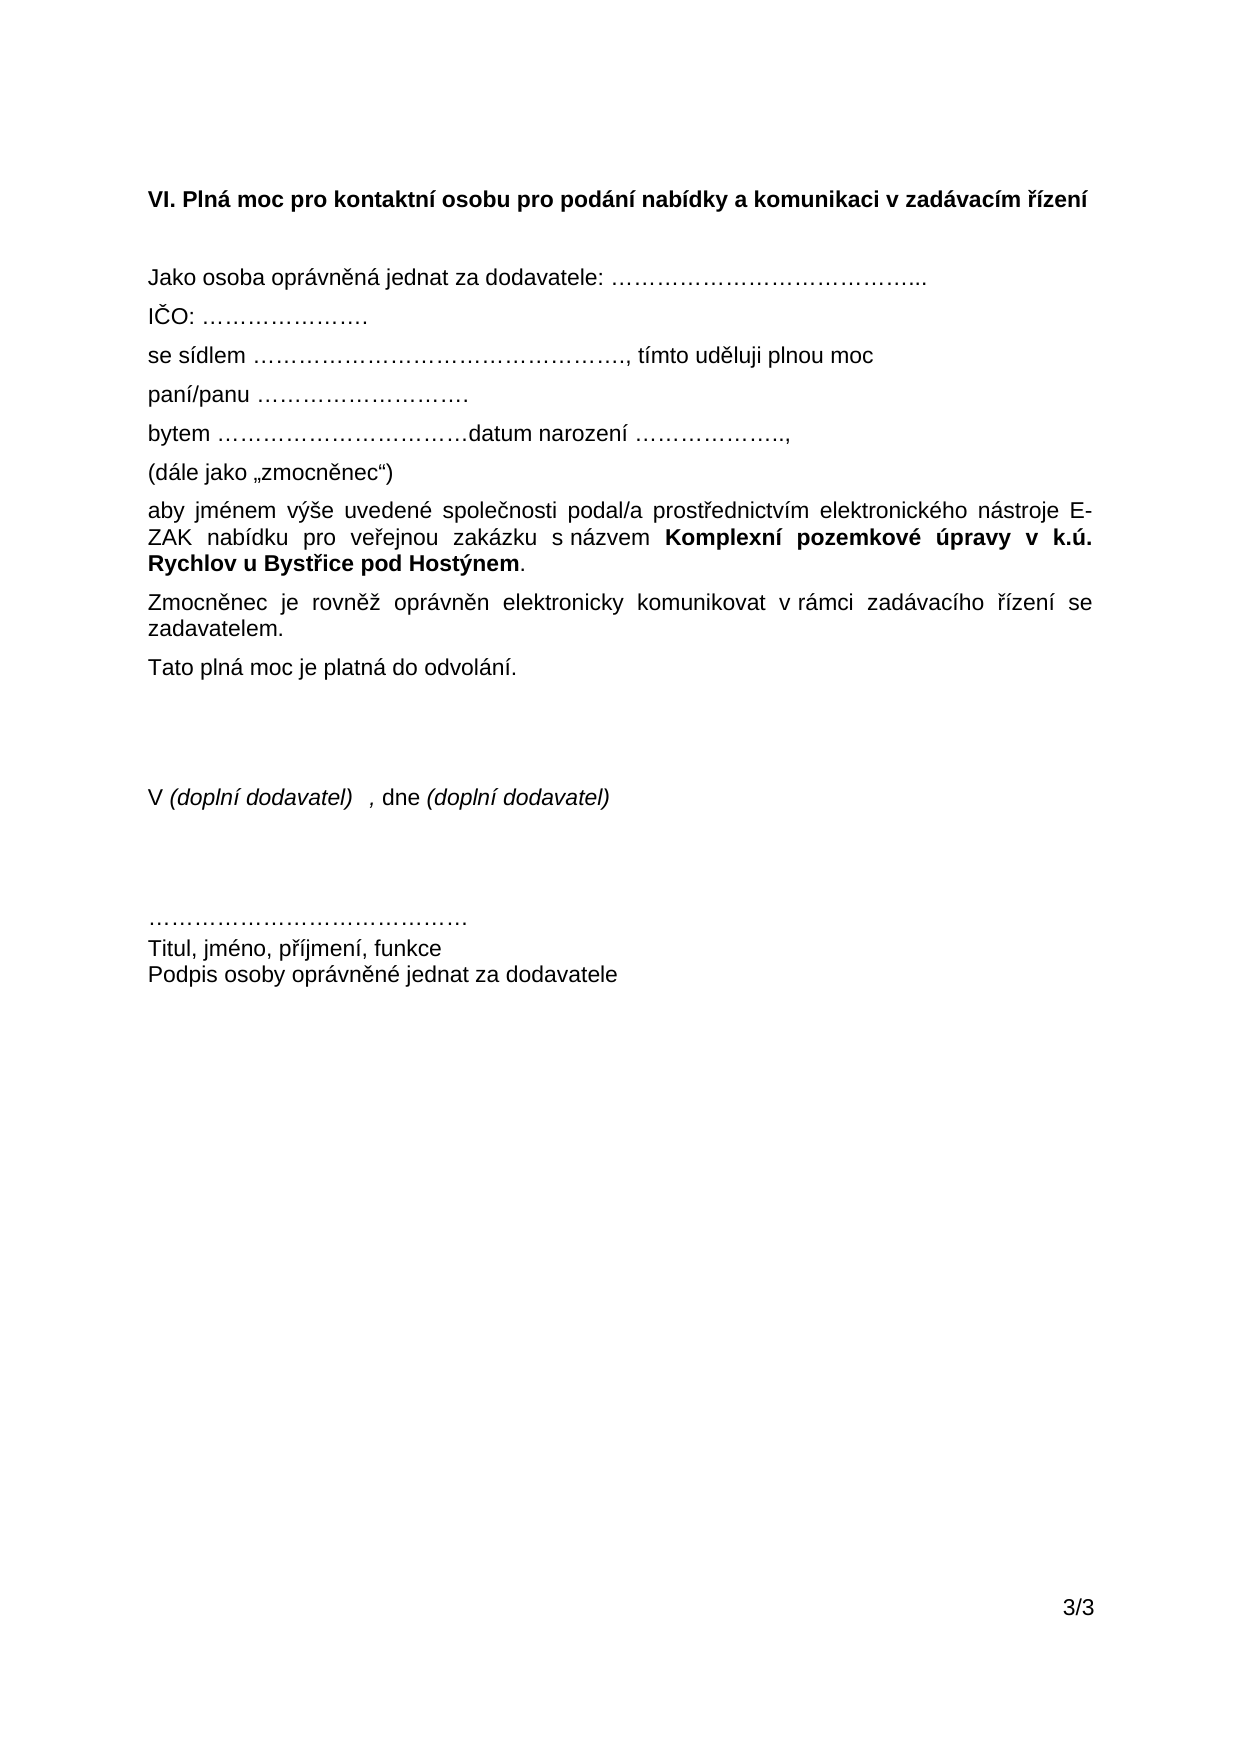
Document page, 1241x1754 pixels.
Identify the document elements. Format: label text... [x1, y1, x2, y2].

text Tato plná moc je platná do odvolání. [148, 654, 1093, 680]
text Podpis osoby oprávněné jednat za dodavatele [148, 961, 1093, 987]
text VI. Plná moc pro kontaktní osobu pro podání nabídky a komunikaci v zadávacím řízení [148, 186, 1093, 213]
text se sídlem …………………………………………., tímto uděluji plnou moc [148, 342, 1093, 368]
text Titul, jméno, příjmení, funkce [148, 934, 1093, 961]
text (dále jako „zmocněnec“) [148, 458, 1093, 485]
text Jako osoba oprávněná jednat za dodavatele: …………………………………... [148, 264, 1093, 291]
text IČO: …………………. [148, 303, 1093, 329]
text bytem ……………………………datum narození ……………….., [148, 419, 1093, 446]
text Zmocněnec je rovněž oprávněn elektronicky komunikovat v rámci zadávacího řízení se zadavatelem. [148, 589, 1093, 642]
text paní/panu ………………………. [148, 381, 1093, 407]
text …………………………………… [148, 904, 1093, 931]
text aby jménem výše uvedené společnosti podal/a prostřednictvím elektronického nástroje E-ZAK nabídku pro veřejnou zakázku s názvem Komplexní pozemkové úpravy v k.ú. Rychlov u Bystřice pod Hostýnem. [148, 497, 1093, 576]
text V (doplní dodavatel) , dne (doplní dodavatel) [148, 783, 1093, 810]
